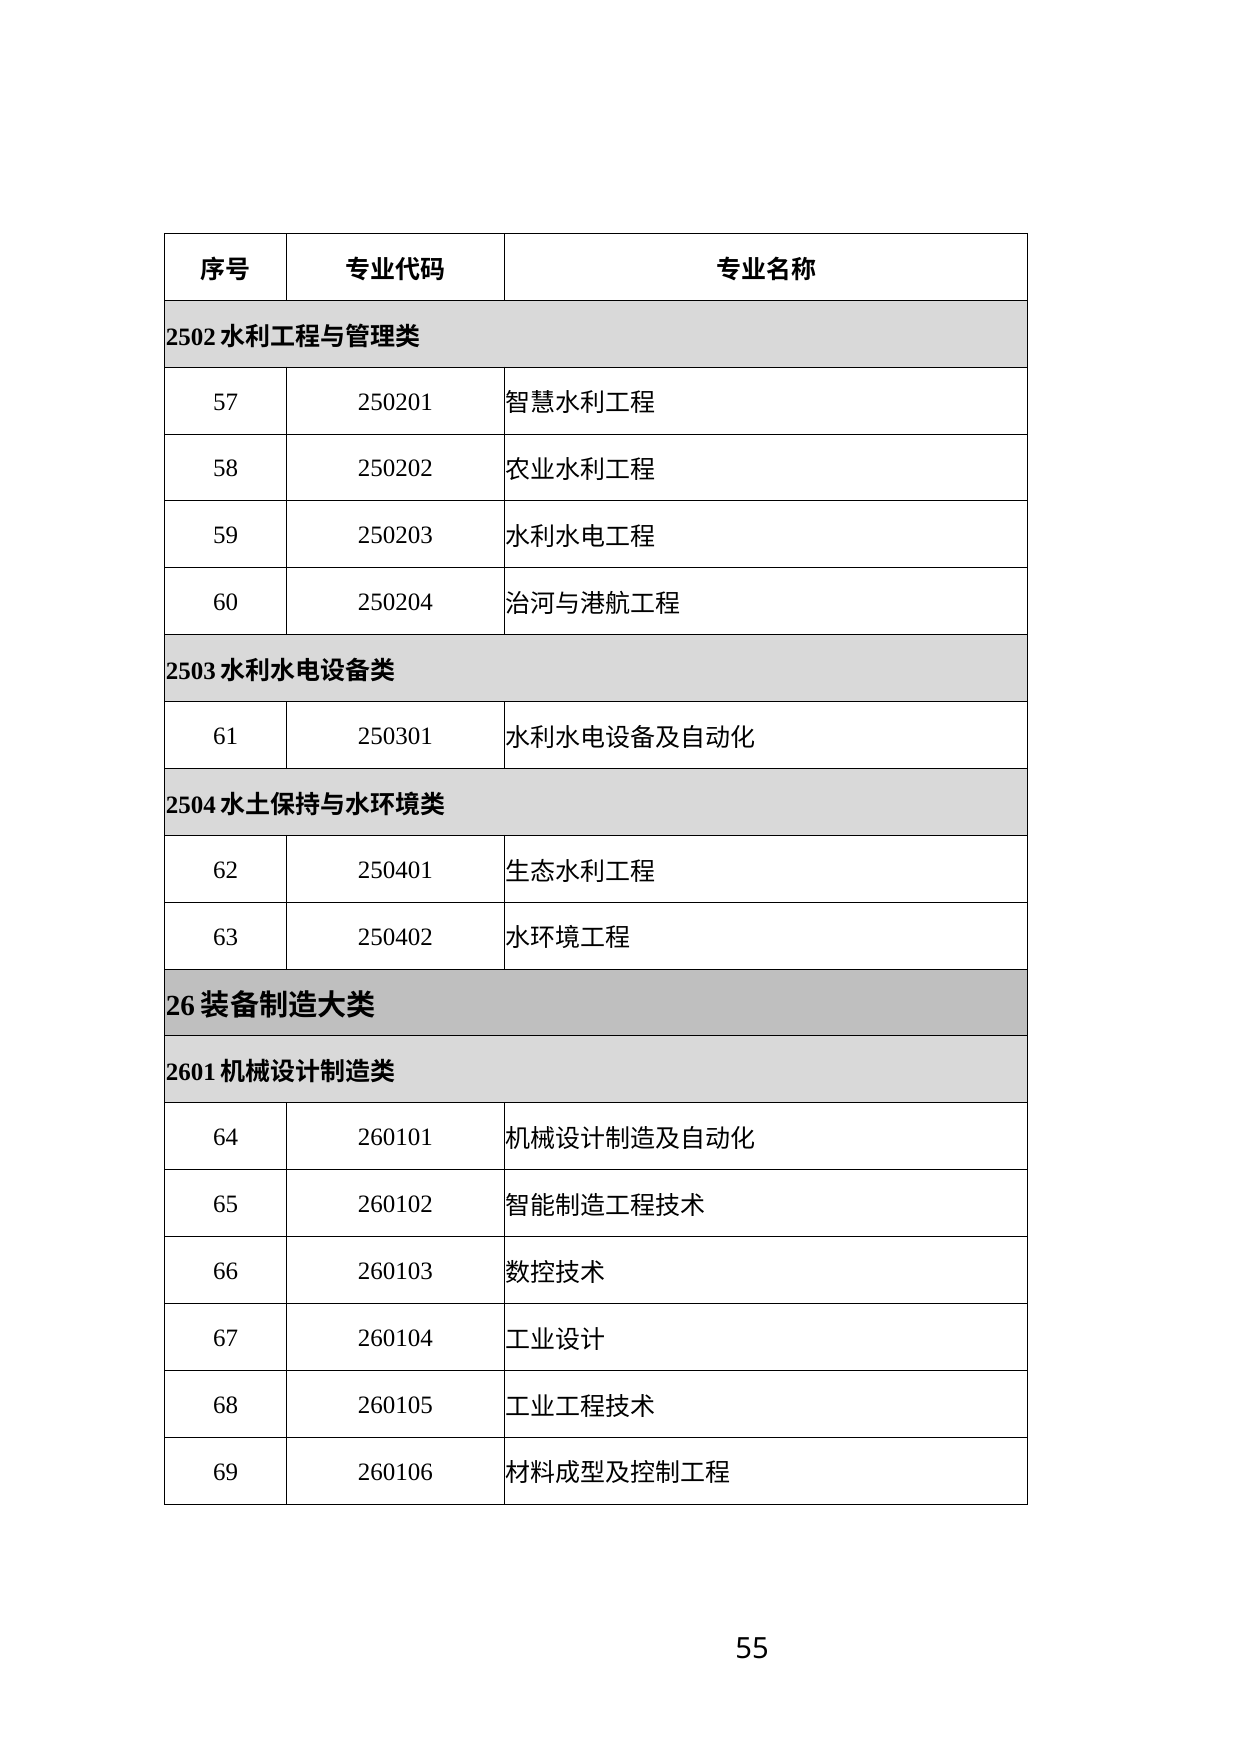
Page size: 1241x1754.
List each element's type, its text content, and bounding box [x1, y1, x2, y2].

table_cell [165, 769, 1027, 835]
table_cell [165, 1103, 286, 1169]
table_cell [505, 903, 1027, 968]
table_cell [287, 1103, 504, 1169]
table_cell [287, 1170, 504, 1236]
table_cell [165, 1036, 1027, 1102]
table_header 专业代码 [287, 234, 504, 300]
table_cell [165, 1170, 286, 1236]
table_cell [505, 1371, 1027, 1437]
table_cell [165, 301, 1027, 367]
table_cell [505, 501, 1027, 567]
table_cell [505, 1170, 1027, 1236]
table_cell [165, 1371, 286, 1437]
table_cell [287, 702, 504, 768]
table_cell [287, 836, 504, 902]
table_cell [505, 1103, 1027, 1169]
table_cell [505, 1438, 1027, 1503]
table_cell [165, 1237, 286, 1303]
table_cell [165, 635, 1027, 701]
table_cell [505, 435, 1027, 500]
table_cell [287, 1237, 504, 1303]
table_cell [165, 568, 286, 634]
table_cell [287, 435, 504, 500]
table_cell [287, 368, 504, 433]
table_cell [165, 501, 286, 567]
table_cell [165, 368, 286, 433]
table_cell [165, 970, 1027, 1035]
table_header 专业名称 [505, 234, 1027, 300]
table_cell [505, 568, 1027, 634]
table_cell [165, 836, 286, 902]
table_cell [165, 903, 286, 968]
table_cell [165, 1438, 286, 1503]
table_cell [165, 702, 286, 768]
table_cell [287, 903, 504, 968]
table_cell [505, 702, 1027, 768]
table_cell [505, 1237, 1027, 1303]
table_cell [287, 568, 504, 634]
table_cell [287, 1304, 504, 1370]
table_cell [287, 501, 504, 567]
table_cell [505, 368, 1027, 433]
table_header 序号 [165, 234, 286, 300]
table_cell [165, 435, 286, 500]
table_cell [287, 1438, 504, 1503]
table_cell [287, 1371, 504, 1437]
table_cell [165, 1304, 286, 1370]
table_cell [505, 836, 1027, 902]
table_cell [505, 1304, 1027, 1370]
